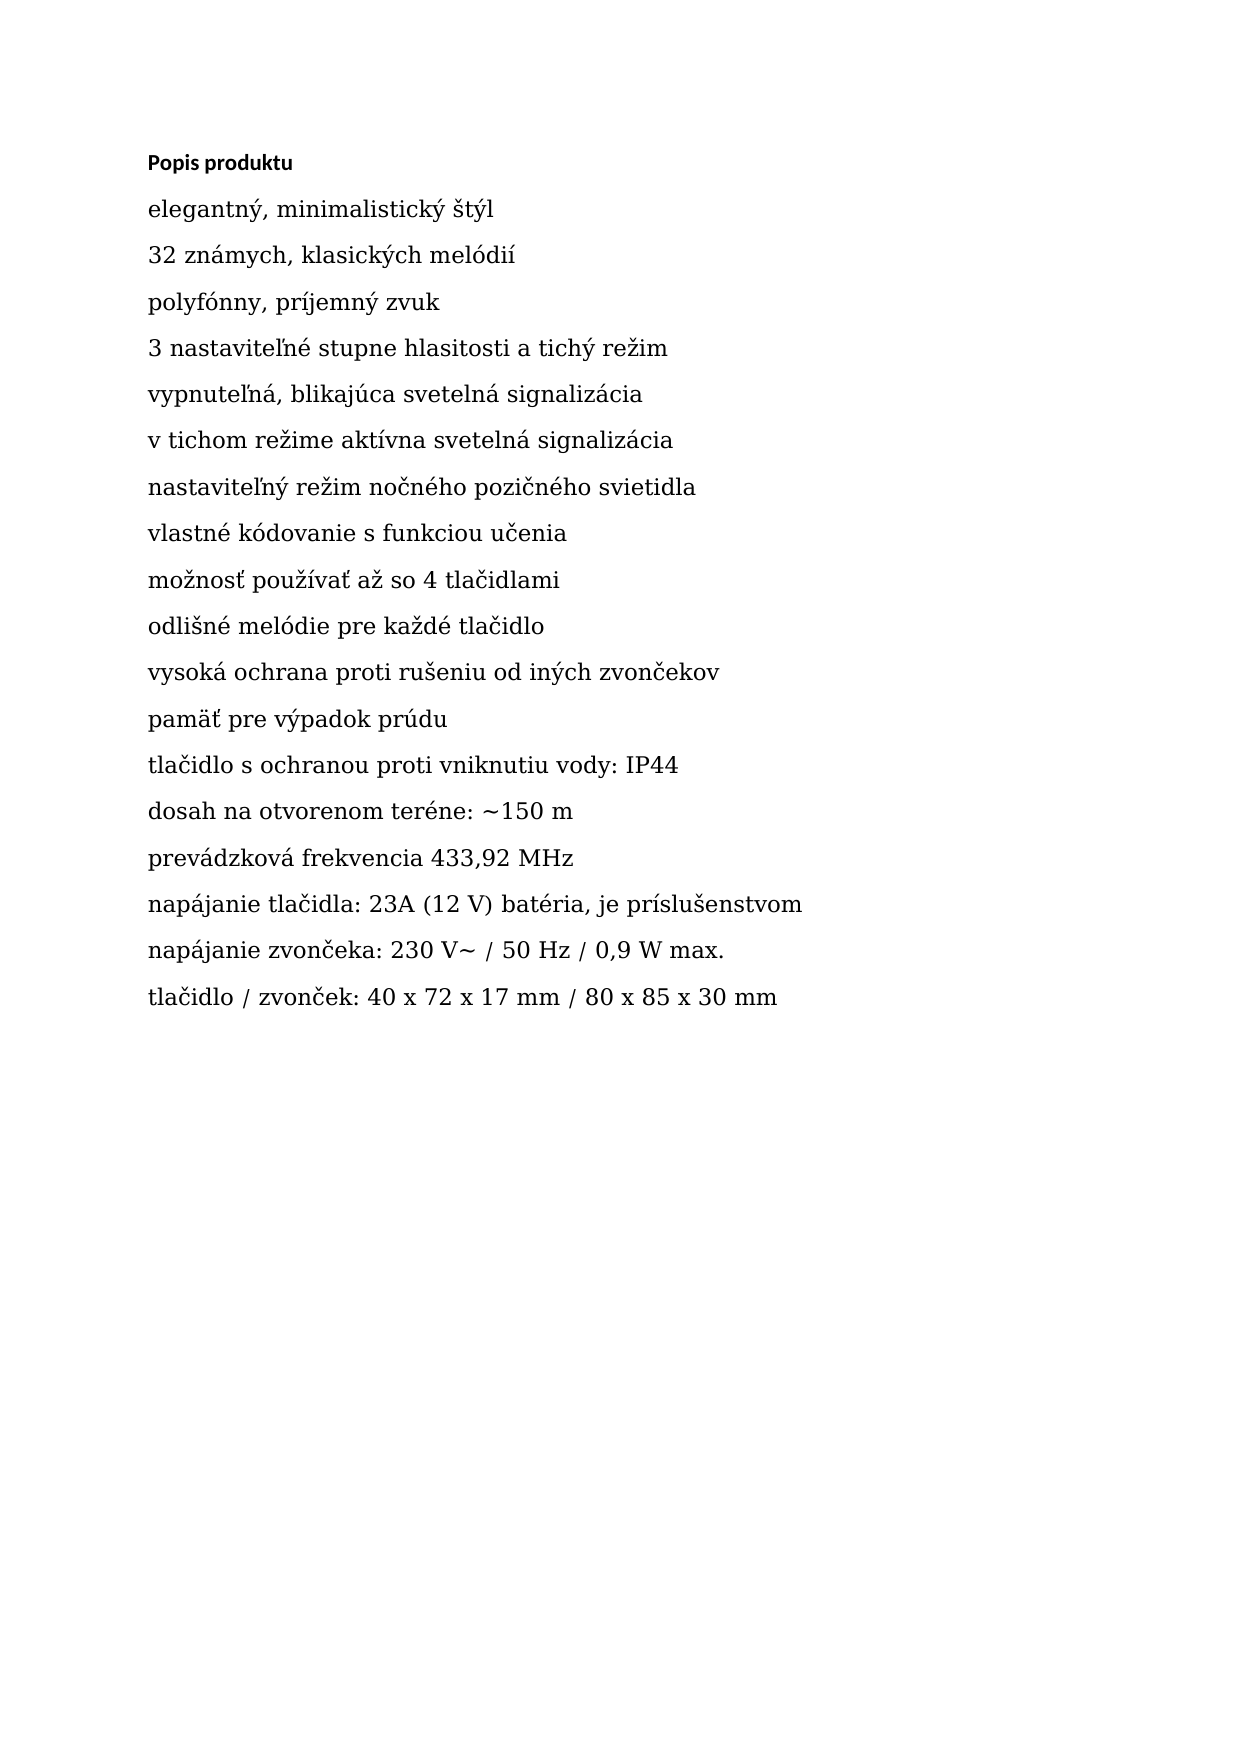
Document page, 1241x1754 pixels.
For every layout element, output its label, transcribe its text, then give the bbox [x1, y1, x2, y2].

text polyfónny, príjemný zvuk [148, 287, 1093, 315]
text vysoká ochrana proti rušeniu od iných zvončekov [148, 658, 1093, 686]
text vypnuteľná, blikajúca svetelná signalizácia [148, 380, 1093, 407]
text v tichom režime aktívna svetelná signalizácia [148, 426, 1093, 454]
text dosah na otvorenom teréne: ~150 m [148, 797, 1093, 824]
text napájanie zvončeka: 230 V~ / 50 Hz / 0,9 W max. [148, 936, 1093, 964]
text tlačidlo s ochranou proti vniknutiu vody: IP44 [148, 751, 1093, 778]
text Popis produktu [148, 148, 1093, 176]
text vlastné kódovanie s funkciou učenia [148, 519, 1093, 546]
text 32 známych, klasických melódií [148, 241, 1093, 268]
text tlačidlo / zvonček: 40 x 72 x 17 mm / 80 x 85 x 30 mm [148, 982, 1093, 1010]
text pamäť pre výpadok prúdu [148, 704, 1093, 732]
text elegantný, minimalistický štýl [148, 194, 1093, 222]
text napájanie tlačidla: 23A (12 V) batéria, je príslušenstvom [148, 890, 1093, 917]
text možnosť používať až so 4 tlačidlami [148, 565, 1093, 593]
text 3 nastaviteľné stupne hlasitosti a tichý režim [148, 333, 1093, 361]
text prevádzková frekvencia 433,92 MHz [148, 843, 1093, 871]
text nastaviteľný režim nočného pozičného svietidla [148, 473, 1093, 500]
text odlišné melódie pre každé tlačidlo [148, 612, 1093, 639]
